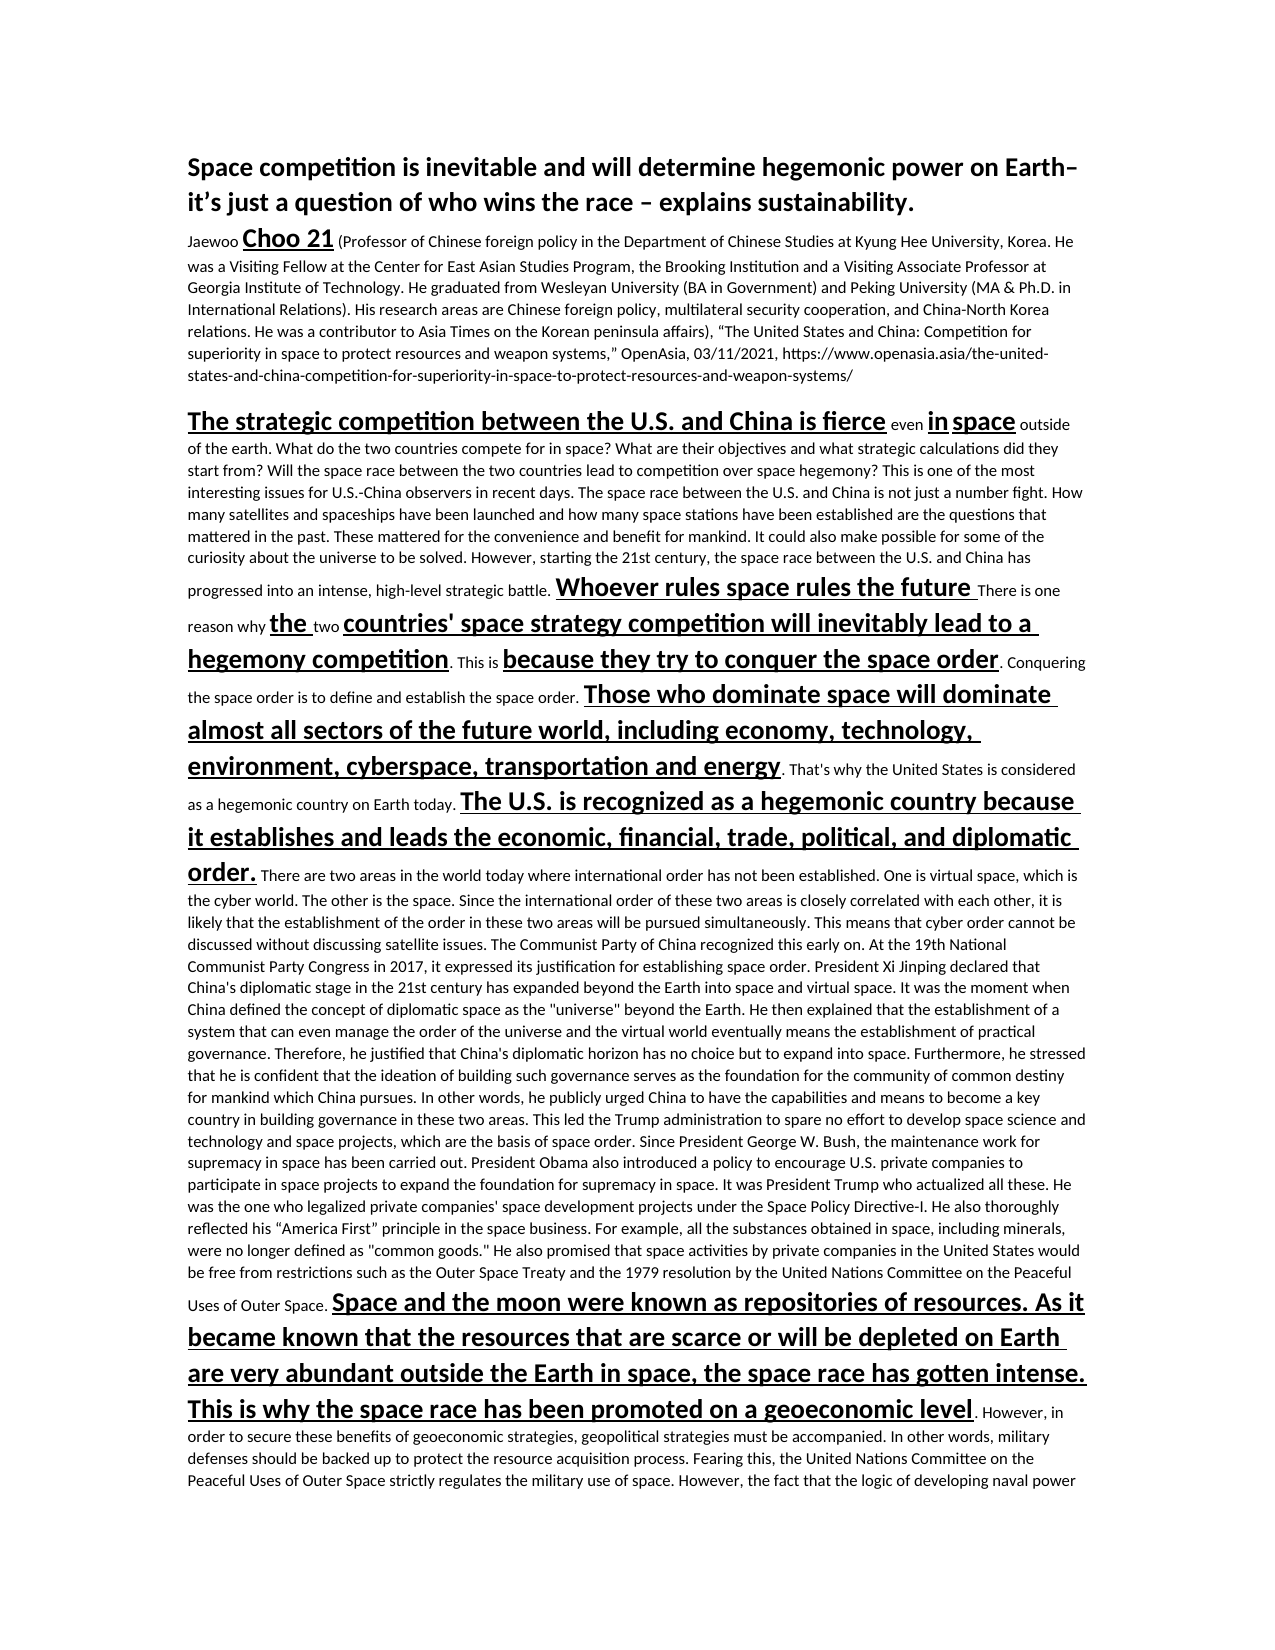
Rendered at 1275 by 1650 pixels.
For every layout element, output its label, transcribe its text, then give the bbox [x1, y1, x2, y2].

text Jaewoo Choo 21 (Professor of Chinese foreign policy in the Department of Chinese Studies at Kyung Hee University, Korea. He was a Visiting Fellow at the Center for East Asian Studies Program, the Brooking Institution and a Visiting Associate Professor at Georgia Institute of Technology. He graduated from Wesleyan University (BA in Government) and Peking University (MA & Ph.D. in International Relations). His research areas are Chinese foreign policy, multilateral security cooperation, and China-North Korea relations. He was a contributor to Asia Times on the Korean peninsula affairs), “The United States and China: Competition for superiority in space to protect resources and weapon systems,” OpenAsia, 03/11/2021, https://www.openasia.asia/the-united-states-and-china-competition-for-superiority-in-space-to-protect-resources-and-weapon-systems/ [187, 221, 1087, 386]
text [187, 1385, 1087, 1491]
subtitle Space competition is inevitable and will determine hegemonic power on Earth–it’s just a question of who wins the race – explains sustainability. [187, 150, 1087, 219]
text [187, 404, 1087, 1384]
